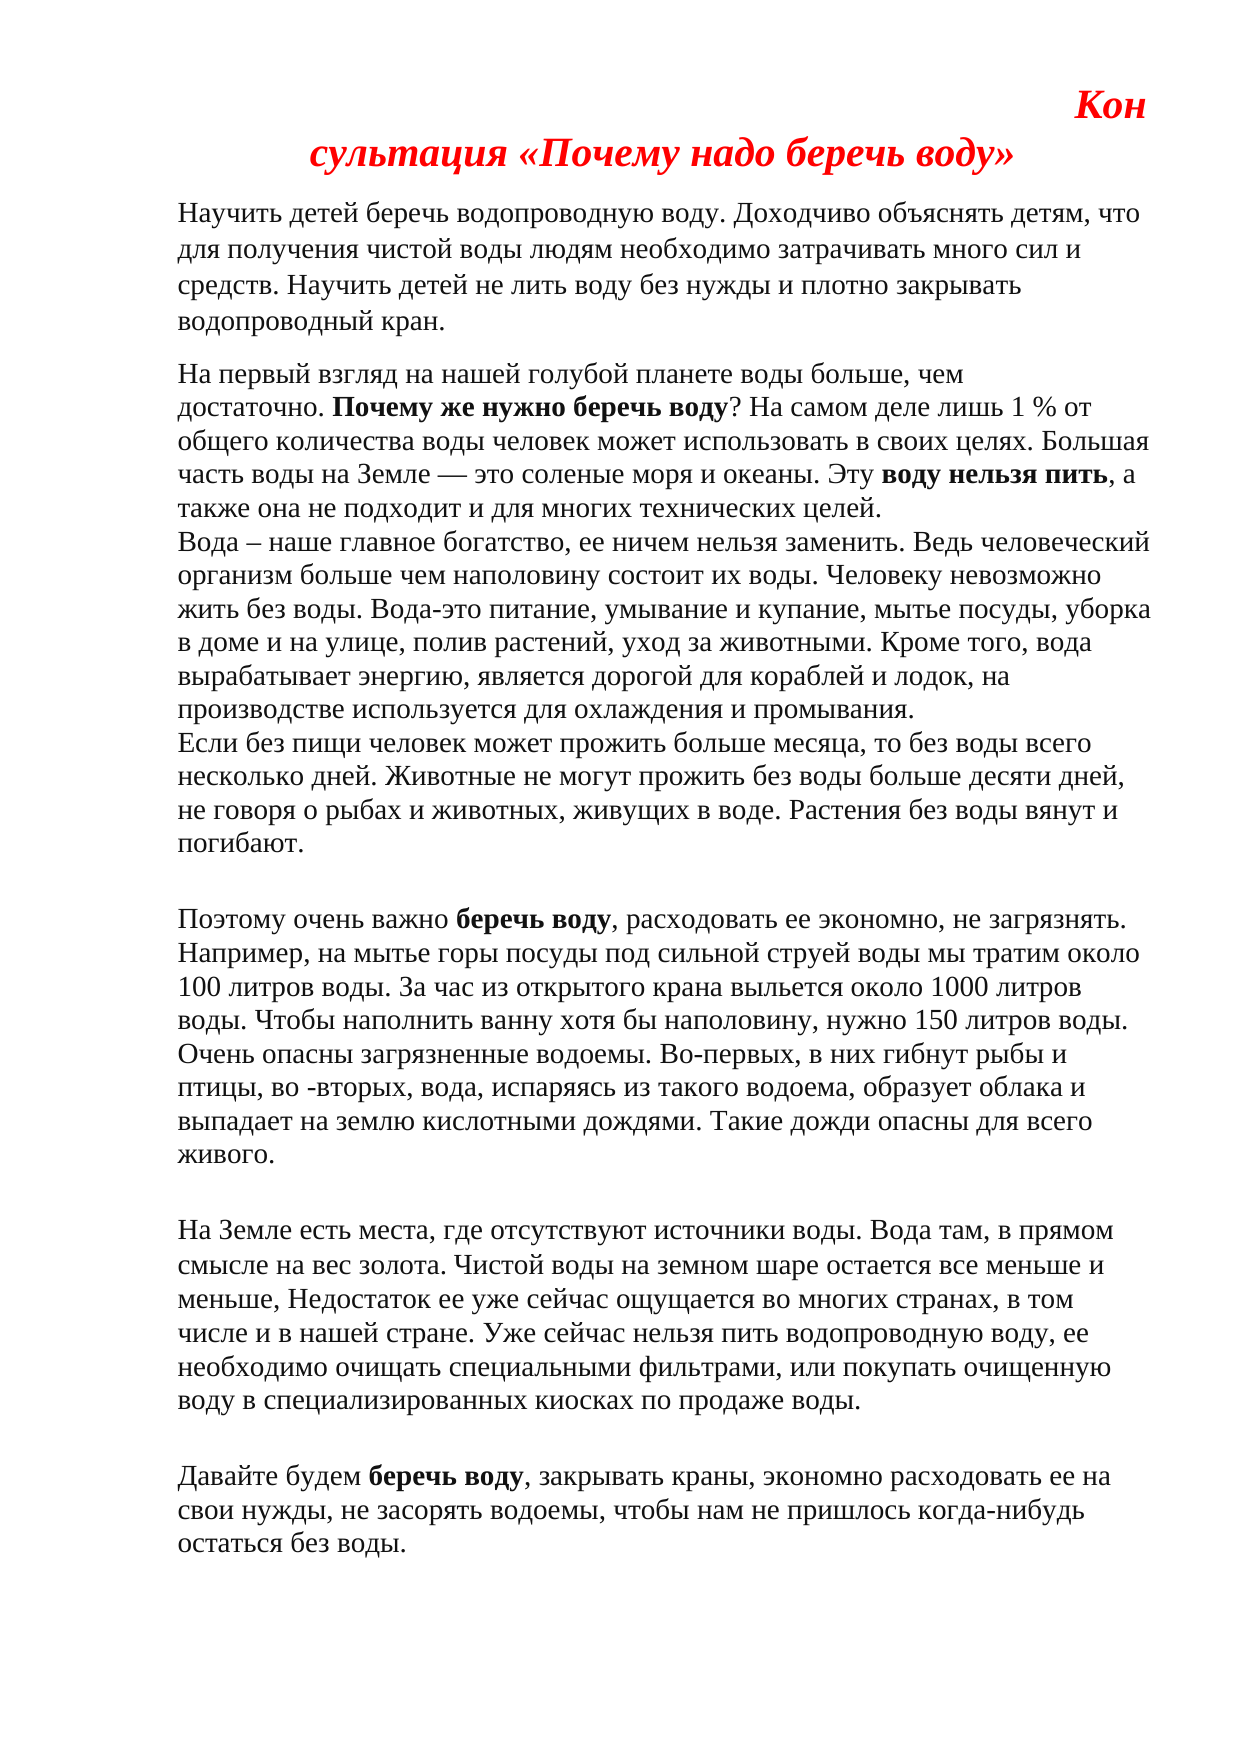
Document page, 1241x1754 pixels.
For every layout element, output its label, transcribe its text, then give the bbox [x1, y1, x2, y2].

text Научить детей беречь водопроводную воду. Доходчиво объяснять детям, что для получения чистой воды людям необходимо затрачивать много сил и средств. Научить детей не лить воду без нужды и плотно закрывать водопроводный кран. [177, 195, 1152, 337]
text На первый взгляд на нашей голубой планете воды больше, чем достаточно. Почему же нужно беречь воду? На самом деле лишь 1 % от общего количества воды человек может использовать в своих целях. Большая часть воды на Земле — это соленые моря и океаны. Эту воду нельзя пить, а также она не подходит и для многих технических целей. Вода – наше главное богатство, ее ничем нельзя заменить. Ведь человеческий организм больше чем наполовину состоит их воды. Человеку невозможно жить без воды. Вода-это питание, умывание и купание, мытье посуды, уборка в доме и на улице, полив растений, уход за животными. Кроме того, вода вырабатывает энергию, является дорогой для кораблей и лодок, на производстве используется для охлаждения и промывания. Если без пищи человек может прожить больше месяца, то без воды всего несколько дней. Животные не могут прожить без воды больше десяти дней, не говоря о рыбах и животных, живущих в воде. Растения без воды вянут и погибают. [177, 356, 1152, 859]
text Давайте будем беречь воду, закрывать краны, экономно расходовать ее на свои нужды, не засорять водоемы, чтобы нам не пришлось когда-нибудь остаться без воды. [177, 1458, 1152, 1559]
text На Земле есть места, где отсутствуют источники воды. Вода там, в прямом смысле на вес золота. Чистой воды на земном шаре остается все меньше и меньше, Недостаток ее уже сейчас ощущается во многих странах, в том числе и в нашей стране. Уже сейчас нельзя пить водопроводную воду, ее необходимо очищать специальными фильтрами, или покупать очищенную воду в специализированных киосках по продаже воды. [177, 1212, 1152, 1416]
text Консультация «Почему надо беречь воду» [177, 79, 1152, 175]
text Поэтому очень важно беречь воду, расходовать ее экономно, не загрязнять. Например, на мытье горы посуды под сильной струей воды мы тратим около 100 литров воды. За час из открытого крана выльется около 1000 литров воды. Чтобы наполнить ванну хотя бы наполовину, нужно 150 литров воды. Очень опасны загрязненные водоемы. Во-первых, в них гибнут рыбы и птицы, во -вторых, вода, испаряясь из такого водоема, образует облака и выпадает на землю кислотными дождями. Такие дожди опасны для всего живого. [177, 902, 1152, 1170]
